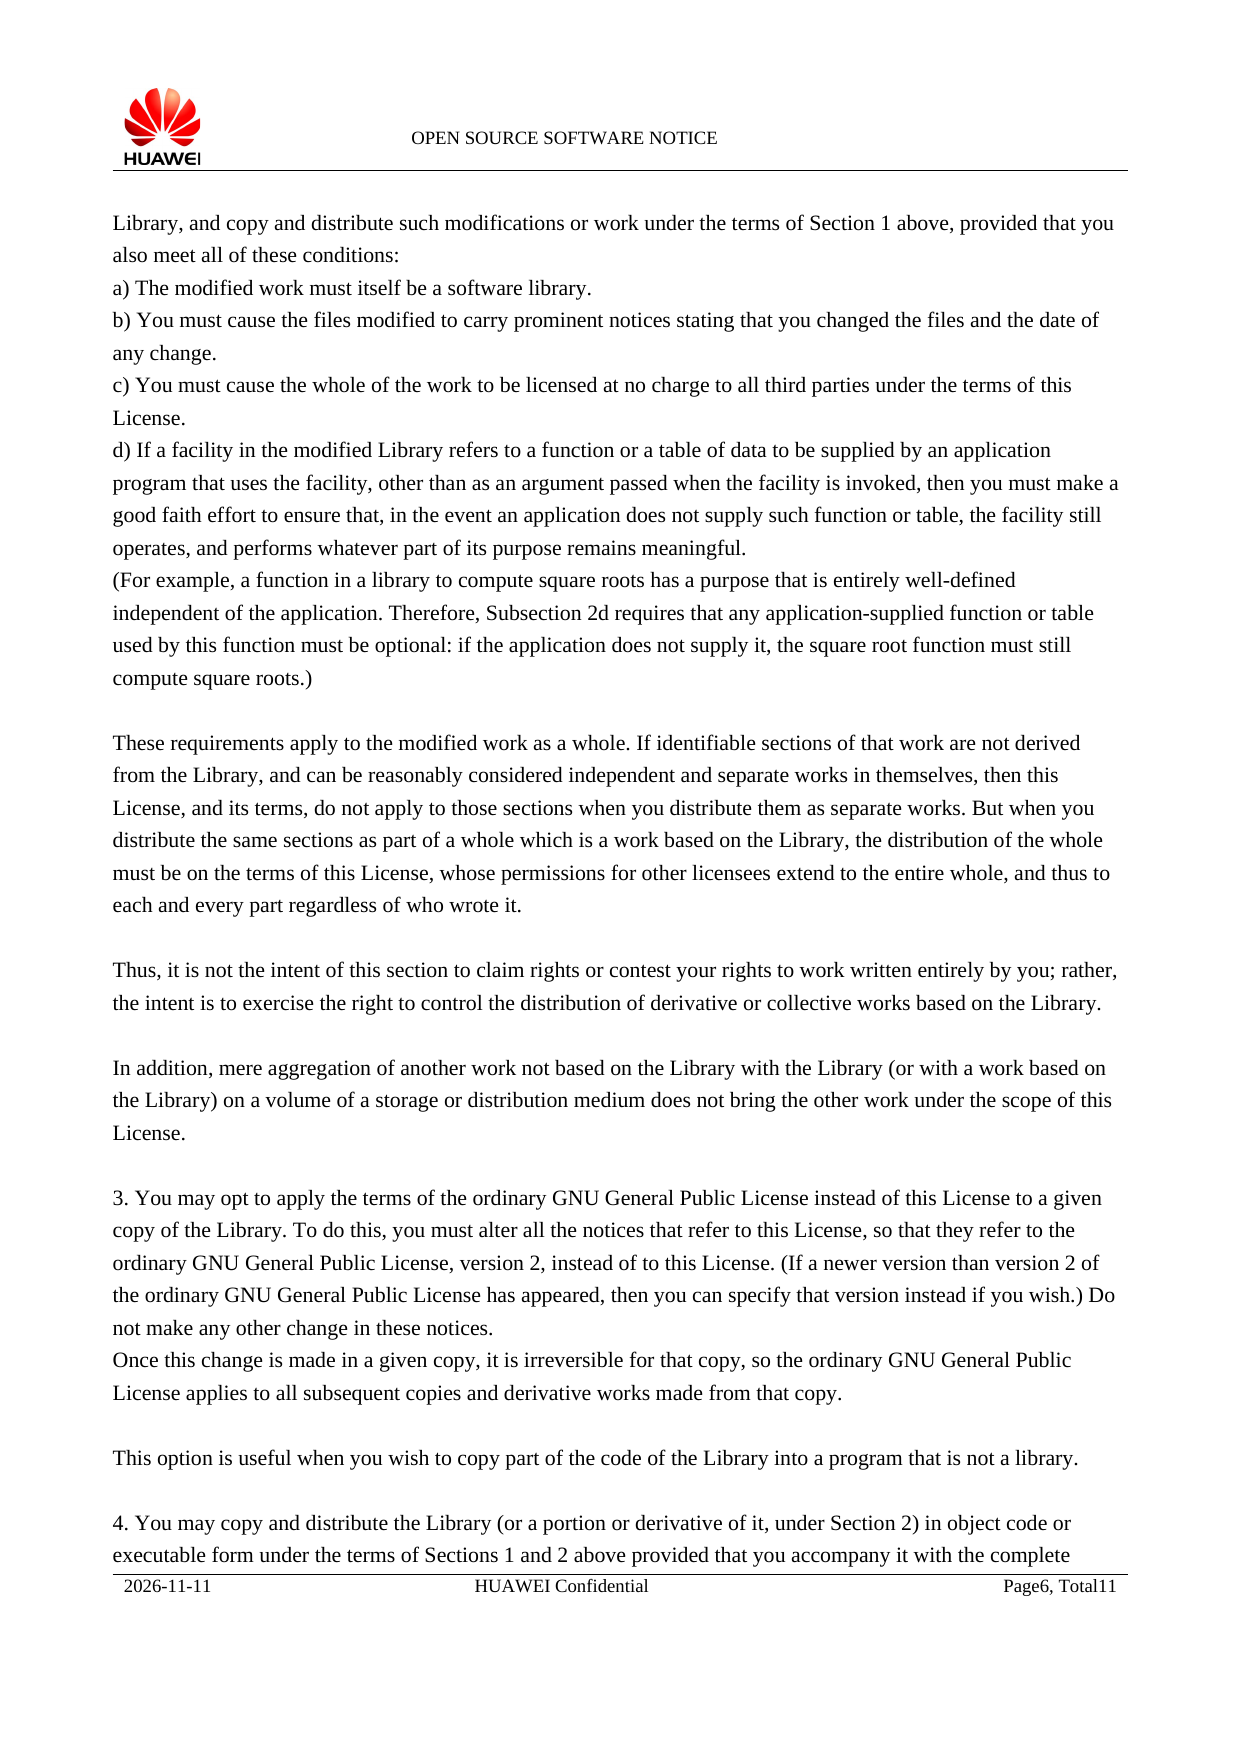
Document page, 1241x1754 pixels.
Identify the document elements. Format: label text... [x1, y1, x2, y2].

picture [124, 88, 201, 165]
